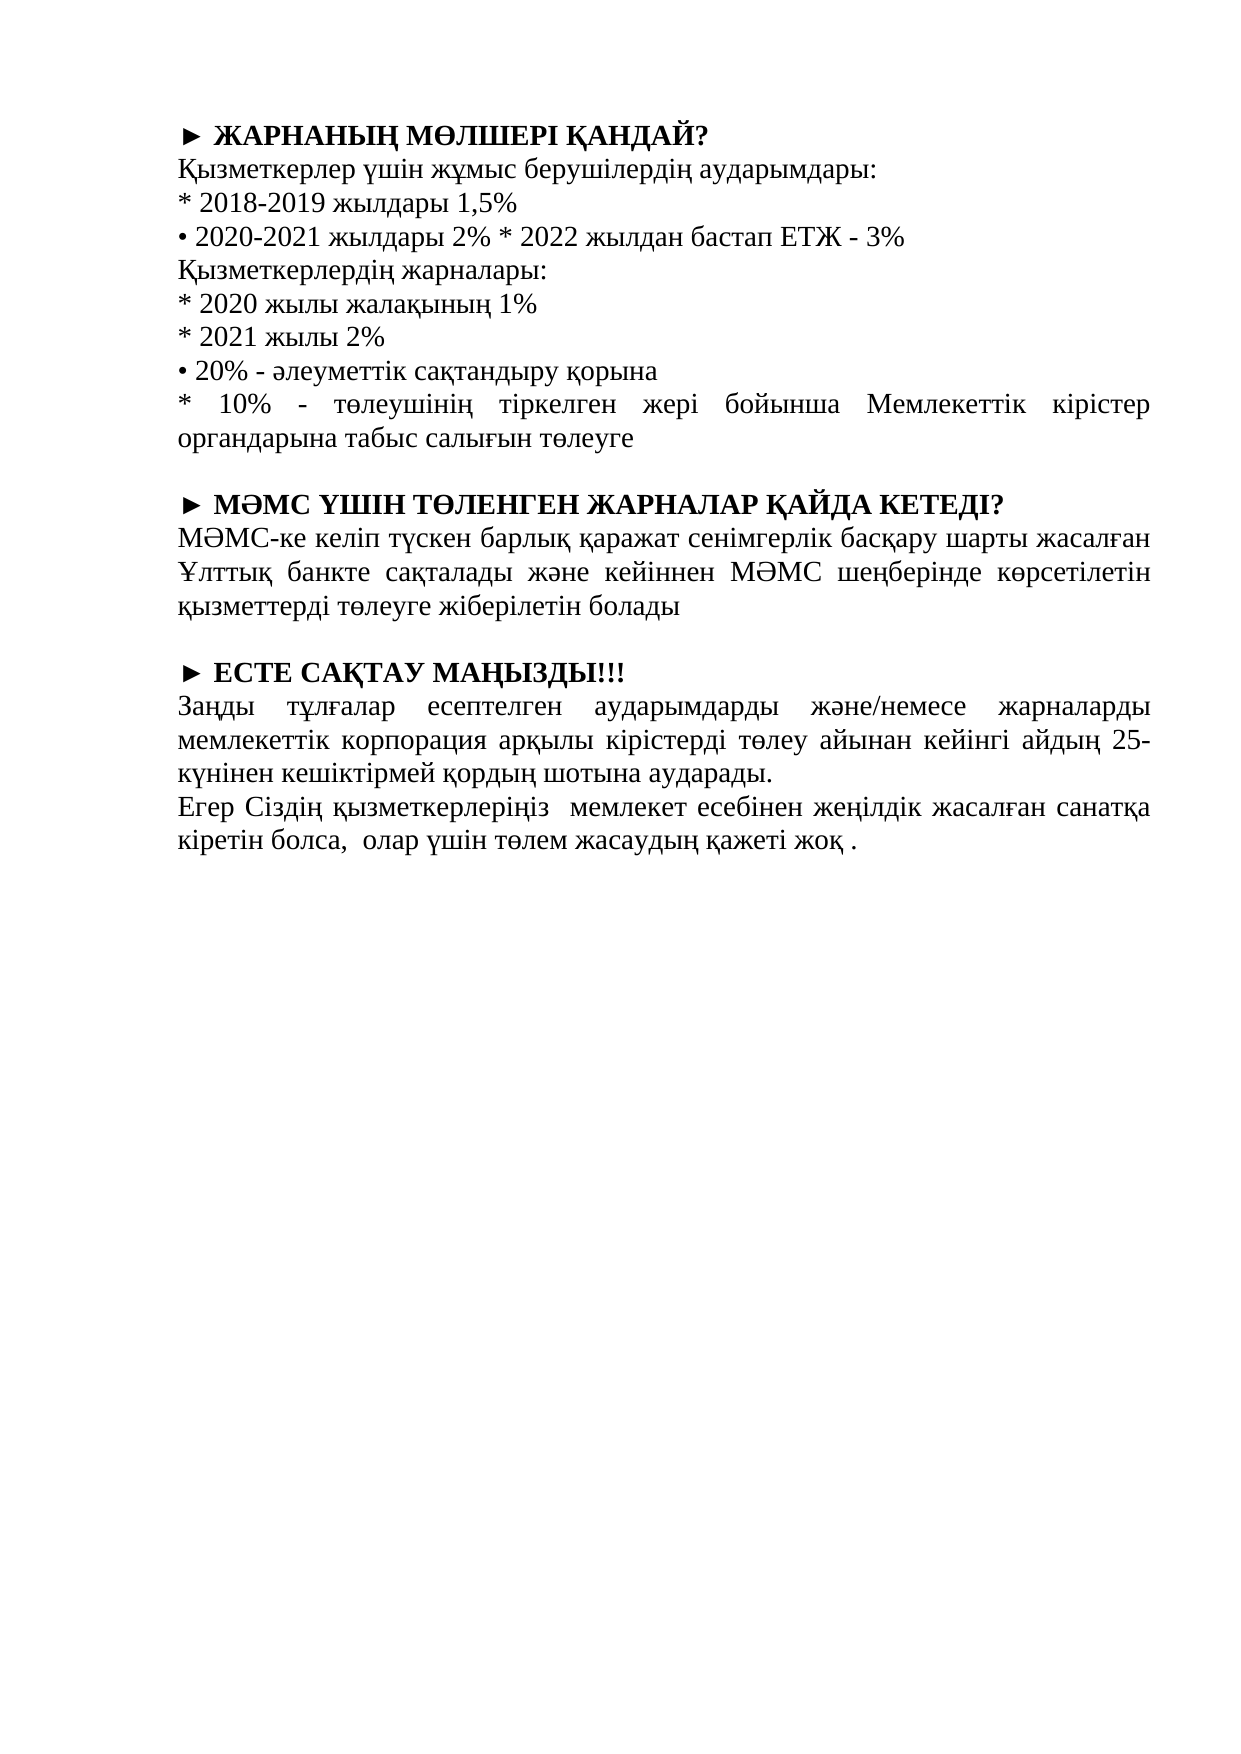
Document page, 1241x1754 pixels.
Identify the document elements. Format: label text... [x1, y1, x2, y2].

text * 2020 жылы жалақының 1% [177, 286, 1152, 319]
text Заңды тұлғалар есептелген аударымдарды және/немесе жарналарды мемлекеттік корпорация арқылы кірістерді төлеу айынан кейінгі айдың 25-күнінен кешіктірмей қордың шотына аударады. [177, 688, 1152, 789]
text * 2018-2019 жылдары 1,5% [177, 185, 1152, 219]
text ► ЕСТЕ САҚТАУ МАҢЫЗДЫ!!! [177, 655, 1152, 688]
text ► МӘМС ҮШІН ТӨЛЕНГЕН ЖАРНАЛАР ҚАЙДА КЕТЕДІ? [177, 487, 1152, 521]
text МӘМС-ке келіп түскен барлық қаражат сенімгерлік басқару шарты жасалған Ұлттық банкте сақталады және кейіннен МӘМС шеңберінде көрсетілетін қызметтерді төлеуге жіберілетін болады [177, 521, 1152, 621]
text • 20% - әлеуметтік сақтандыру қорына [177, 353, 1152, 386]
text Қызметкерлердің жарналары: [177, 252, 1152, 286]
text • 2020-2021 жылдары 2% * 2022 жылдан бастап ЕТЖ - 3% [177, 219, 1152, 252]
text Қызметкерлер үшін жұмыс берушілердің аударымдары: [177, 152, 1152, 185]
text Егер Сіздің қызметкерлеріңіз мемлекет есебінен жеңілдік жасалған санатқа кіретін болса, олар үшін төлем жасаудың қажеті жоқ . [177, 789, 1152, 856]
text ► ЖАРНАНЫҢ МӨЛШЕРІ ҚАНДАЙ? [177, 118, 1152, 152]
text * 10% - төлеушінің тіркелген жері бойынша Мемлекеттік кірістер органдарына табыс салығын төлеуге [177, 386, 1152, 453]
text * 2021 жылы 2% [177, 319, 1152, 353]
